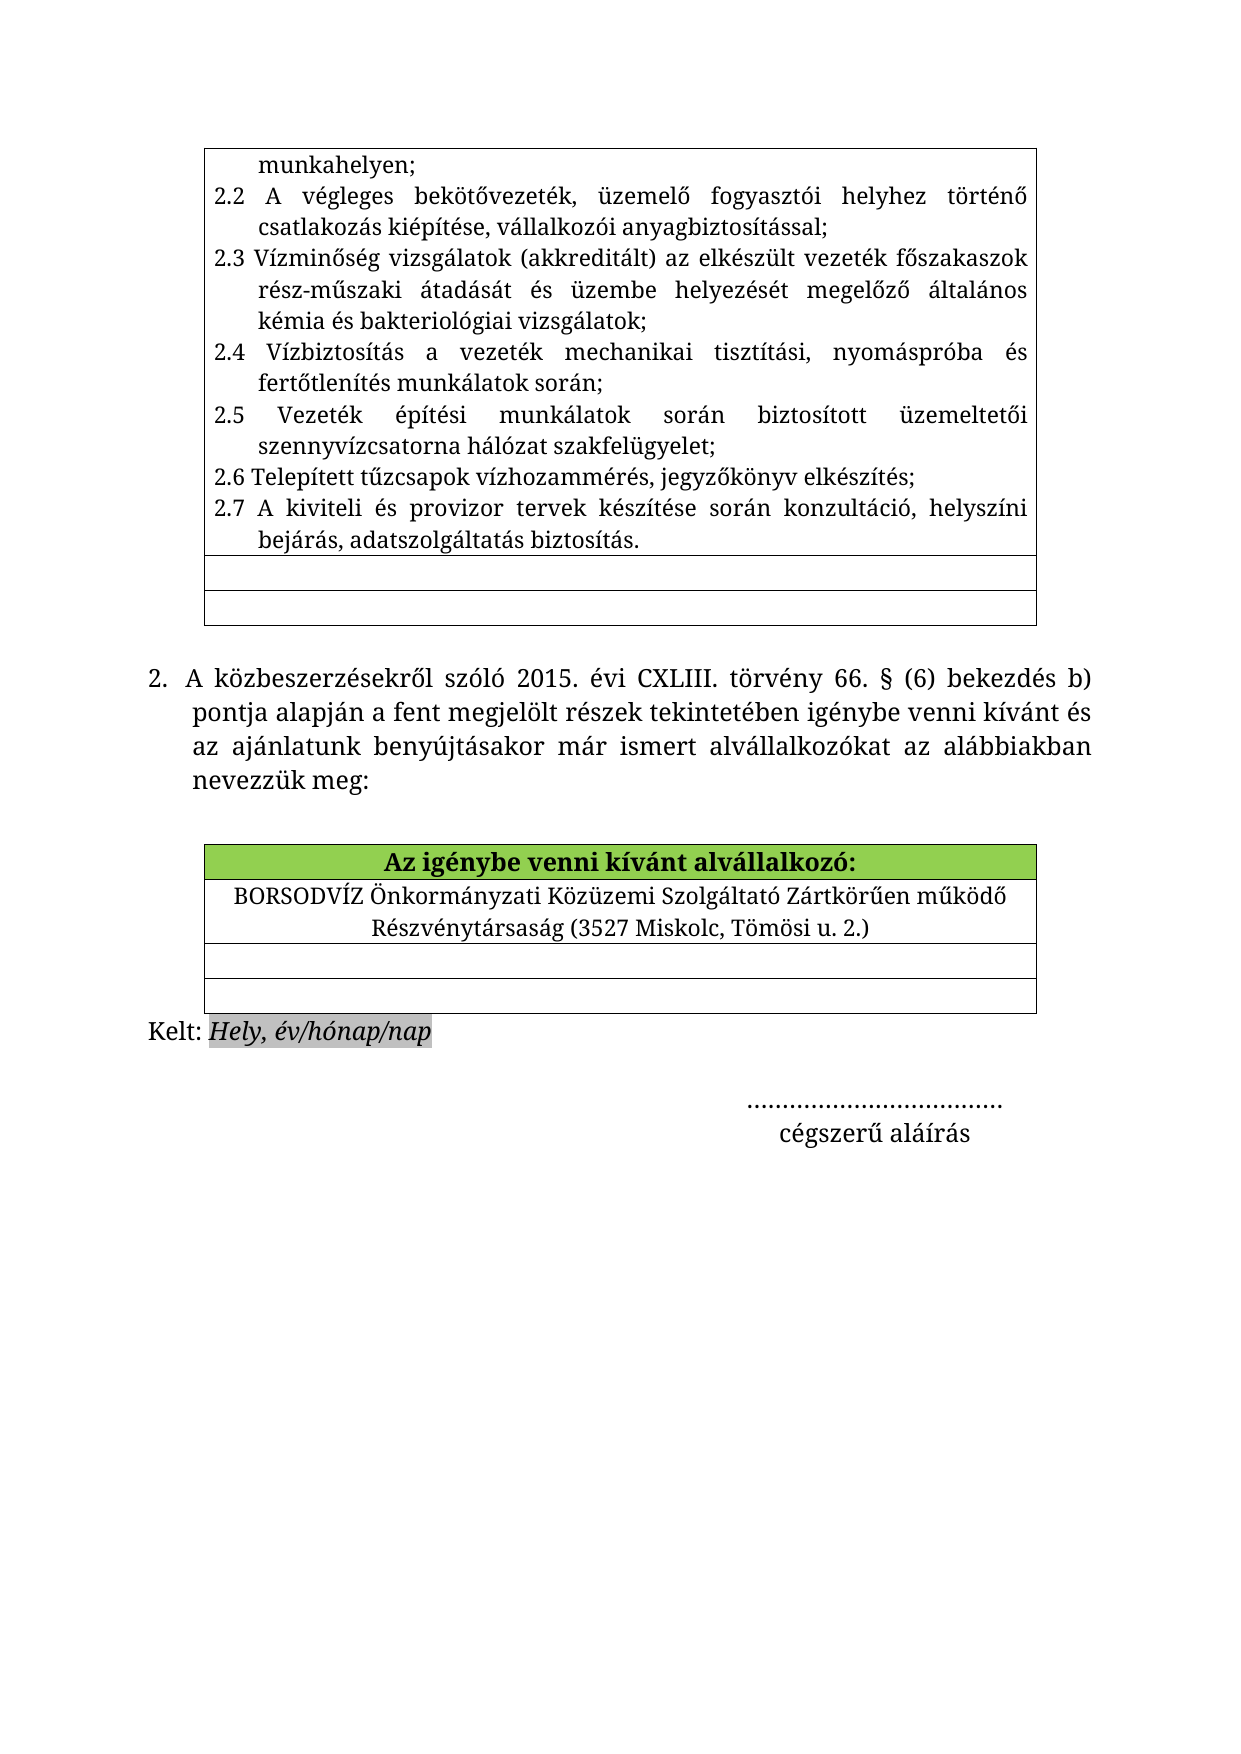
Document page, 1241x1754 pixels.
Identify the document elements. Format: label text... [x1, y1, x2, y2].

table_cell [205, 556, 1036, 590]
text Kelt: Hely, év/hónap/nap [148, 899, 209, 1048]
list A közbeszerzésekről szóló 2015. évi CXLIII. törvény 66. § (6) bekezdés b) pontja alapján a fent megjelölt részek tekintetében igénybe venni kívánt és az ajánlatunk benyújtásakor már ismert alvállalkozókat az alábbiakban nevezzük meg: [148, 660, 1093, 796]
table_header ……………………………… [650, 1082, 1100, 1116]
table_cell BORSODVÍZ Önkormányzati Közüzemi Szolgáltató Zártkörűen működő Részvénytársaság (3527 Miskolc, Tömösi u. 2.) [205, 880, 1036, 943]
text Kelt: Hely, év/hónap/nap [432, 899, 1093, 1048]
table_cell [205, 591, 1036, 625]
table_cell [205, 149, 1036, 555]
table_cell [205, 944, 1036, 978]
table_cell [205, 979, 1036, 1013]
table_header Az igénybe venni kívánt alvállalkozó: [205, 845, 1036, 879]
table_cell cégszerű aláírás [650, 1116, 1100, 1150]
